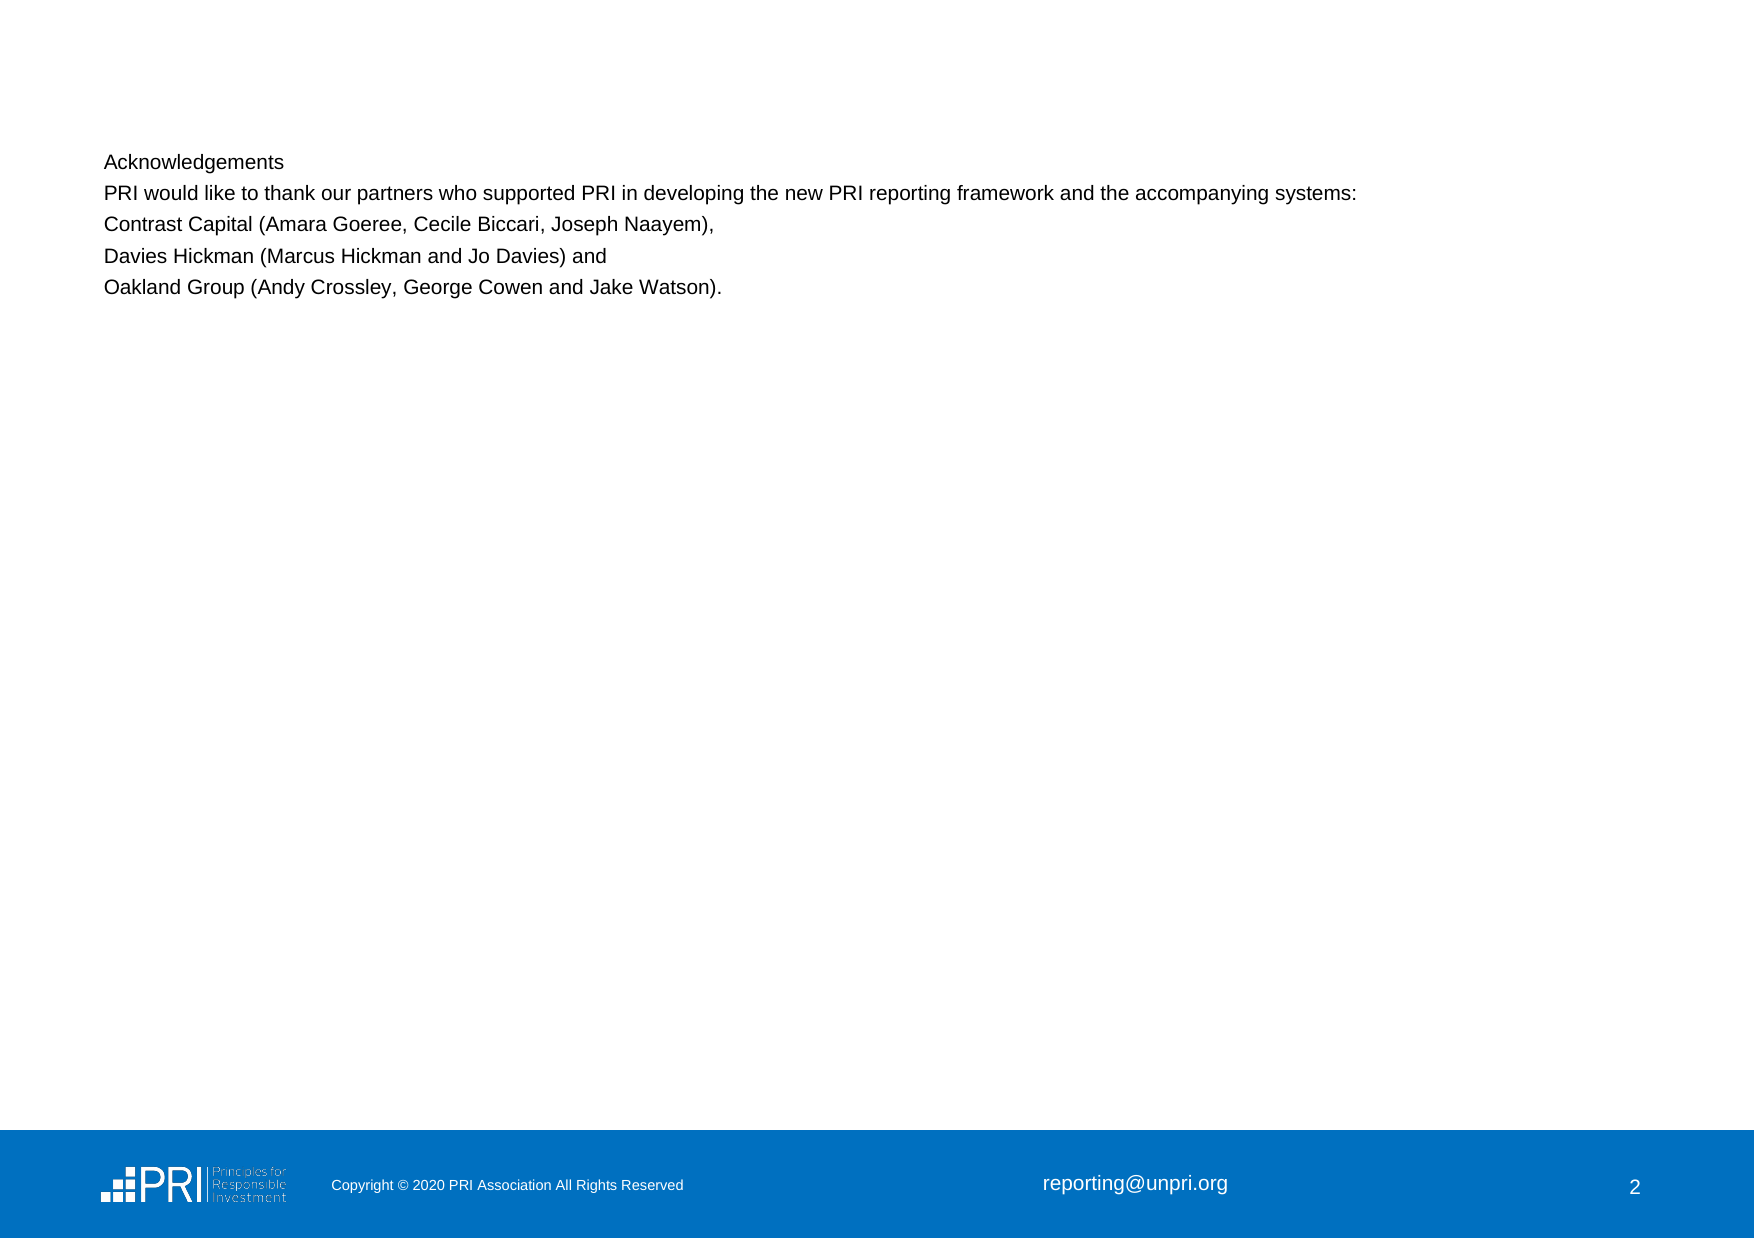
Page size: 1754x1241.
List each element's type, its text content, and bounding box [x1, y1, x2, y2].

subtitle Acknowledgements [103, 150, 1650, 174]
text PRI would like to thank our partners who supported PRI in developing the new PRI reporting framework and the accompanying systems: [103, 181, 1650, 205]
text Davies Hickman (Marcus Hickman and Jo Davies) and [103, 243, 1650, 267]
picture [98, 1163, 288, 1205]
text Oakland Group (Andy Crossley, George Cowen and Jake Watson). [103, 274, 1650, 298]
text Contrast Capital (Amara Goeree, Cecile Biccari, Joseph Naayem), [103, 212, 1650, 236]
